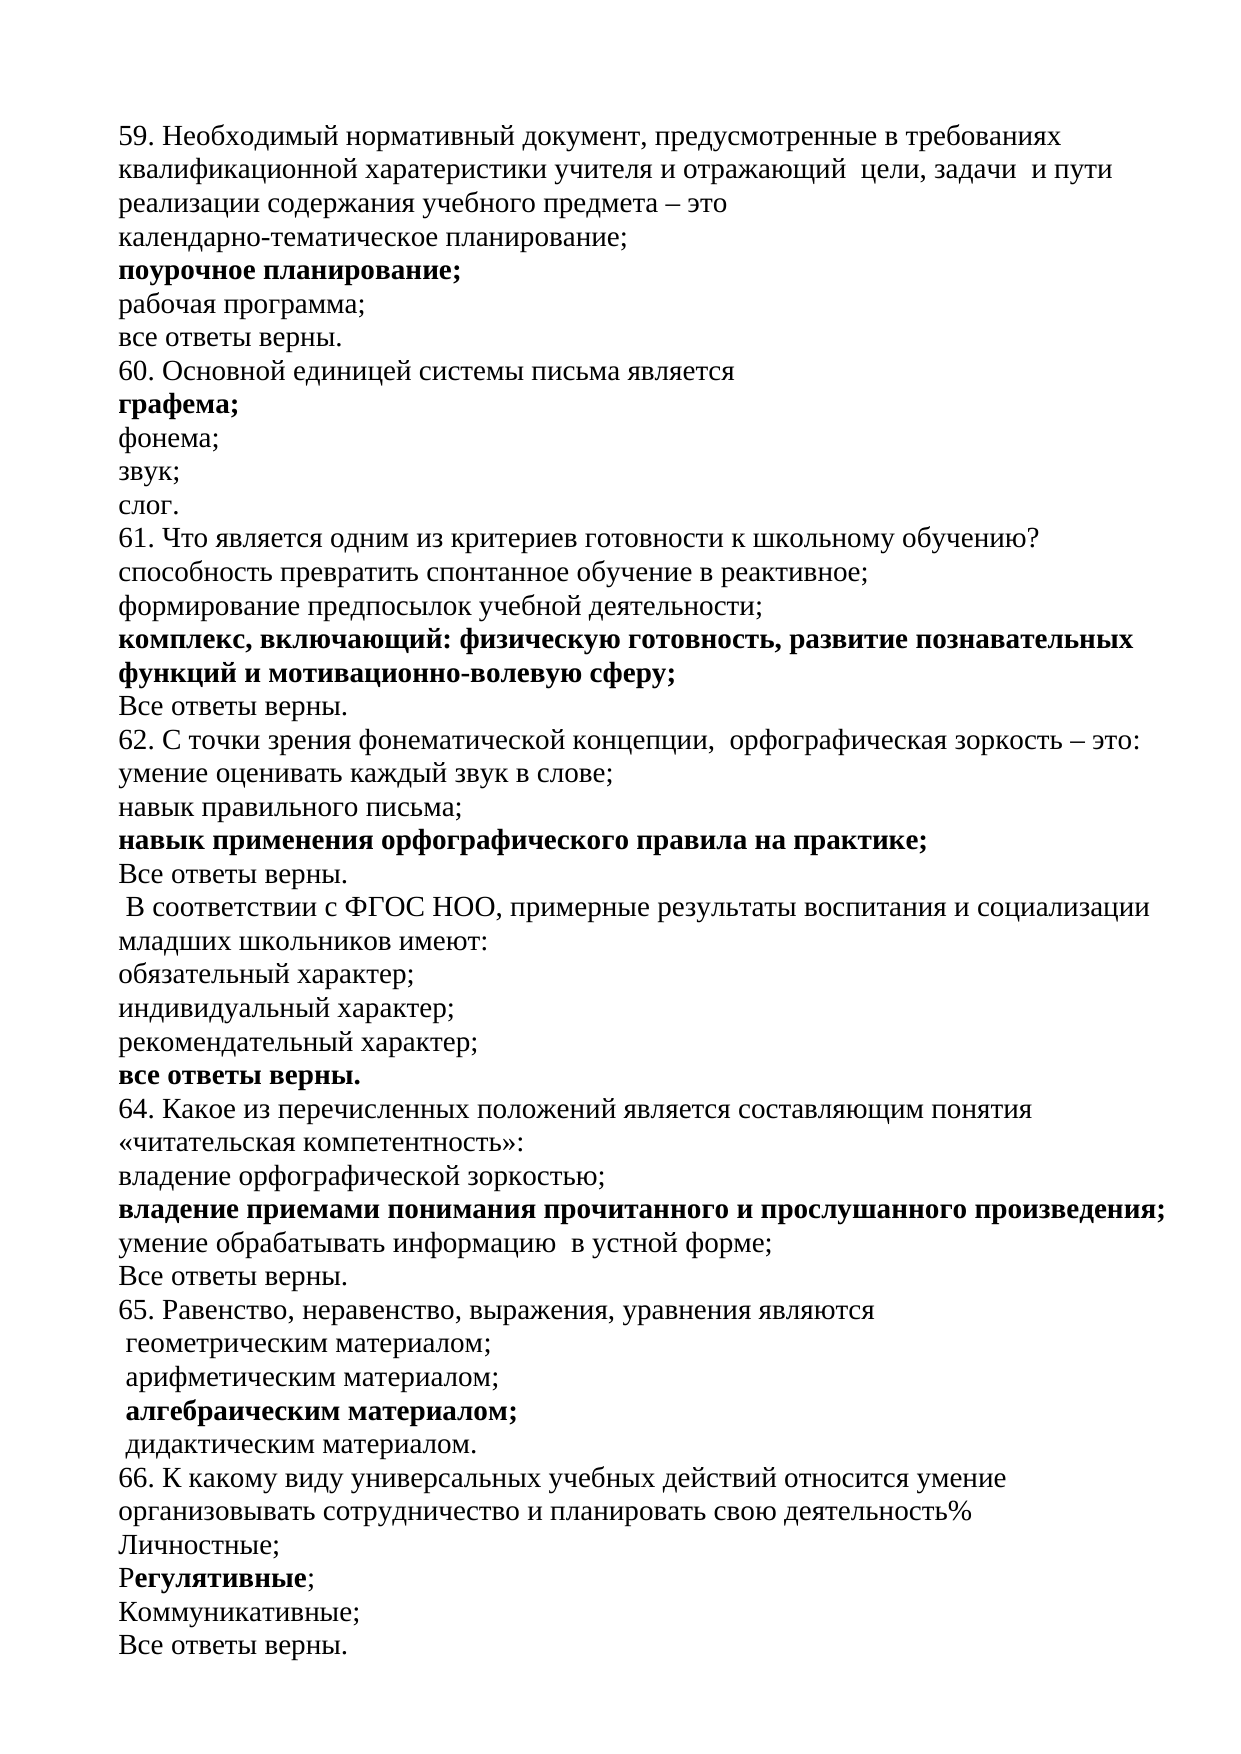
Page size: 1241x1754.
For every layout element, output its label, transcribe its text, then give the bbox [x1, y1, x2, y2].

text индивидуальный характер; [118, 990, 1169, 1024]
text 66. К какому виду универсальных учебных действий относится умение организовывать сотрудничество и планировать свою деятельность% [118, 1460, 1169, 1527]
text алгебраическим материалом; [118, 1393, 1169, 1426]
text обязательный характер; [118, 957, 1169, 990]
text Регулятивные; [118, 1560, 1169, 1594]
text все ответы верны. [118, 1057, 1169, 1091]
text поурочное планирование; [118, 252, 1169, 286]
text точки зрения фонематической концепции, орфографическая зоркость – это: [118, 722, 1169, 755]
text 60. Основной единицей системы письма является [118, 353, 1169, 386]
text способность превратить спонтанное обучение в реактивное; [118, 554, 1169, 588]
text Коммуникативные; [118, 1594, 1169, 1627]
text В соответствии с ФГОС НОО, примерные результаты воспитания и социализации младших школьников имеют: [118, 889, 1169, 957]
text 59. Необходимый нормативный документ, предусмотренные в требованиях квалификационной харатеристики учителя и отражающий цели, задачи и пути реализации содержания учебного предмета – это [118, 118, 1169, 219]
text арифметическим материалом; [118, 1359, 1169, 1393]
text звук; [118, 453, 1169, 487]
text навык применения орфографического правила на практике; [118, 822, 1169, 856]
text Все ответы верны. [118, 856, 1169, 889]
text графема; [118, 386, 1169, 420]
text комплекс, включающий: физическую готовность, развитие познавательных функций и мотивационно-волевую сферу; [118, 621, 1169, 688]
text геометрическим материалом; [118, 1326, 1169, 1359]
text календарно-тематическое планирование; [118, 219, 1169, 252]
text владение приемами понимания прочитанного и прослушанного произведения; [118, 1191, 1169, 1225]
text дидактическим материалом. [118, 1426, 1169, 1460]
text все ответы верны. [118, 319, 1169, 353]
text владение орфографической зоркостью; [118, 1158, 1169, 1191]
text рабочая программа; [118, 286, 1169, 319]
text Все ответы верны. [118, 1627, 1169, 1661]
text 61. Что является одним из критериев готовности к школьному обучению? [118, 521, 1169, 554]
text Все ответы верны. [118, 688, 1169, 722]
text фонема; [118, 420, 1169, 453]
text Личностные; [118, 1527, 1169, 1560]
text рекомендательный характер; [118, 1024, 1169, 1057]
text умение обрабатывать информацию в устной форме; [118, 1225, 1169, 1258]
text 64. Какое из перечисленных положений является составляющим понятия «читательская компетентность»: [118, 1091, 1169, 1158]
text формирование предпосылок учебной деятельности; [118, 588, 1169, 621]
text 65. Равенство, неравенство, выражения, уравнения являются [118, 1292, 1169, 1326]
text Все ответы верны. [118, 1258, 1169, 1292]
text навык правильного письма; [118, 789, 1169, 822]
text умение оценивать каждый звук в слове; [118, 755, 1169, 789]
text слог. [118, 487, 1169, 521]
